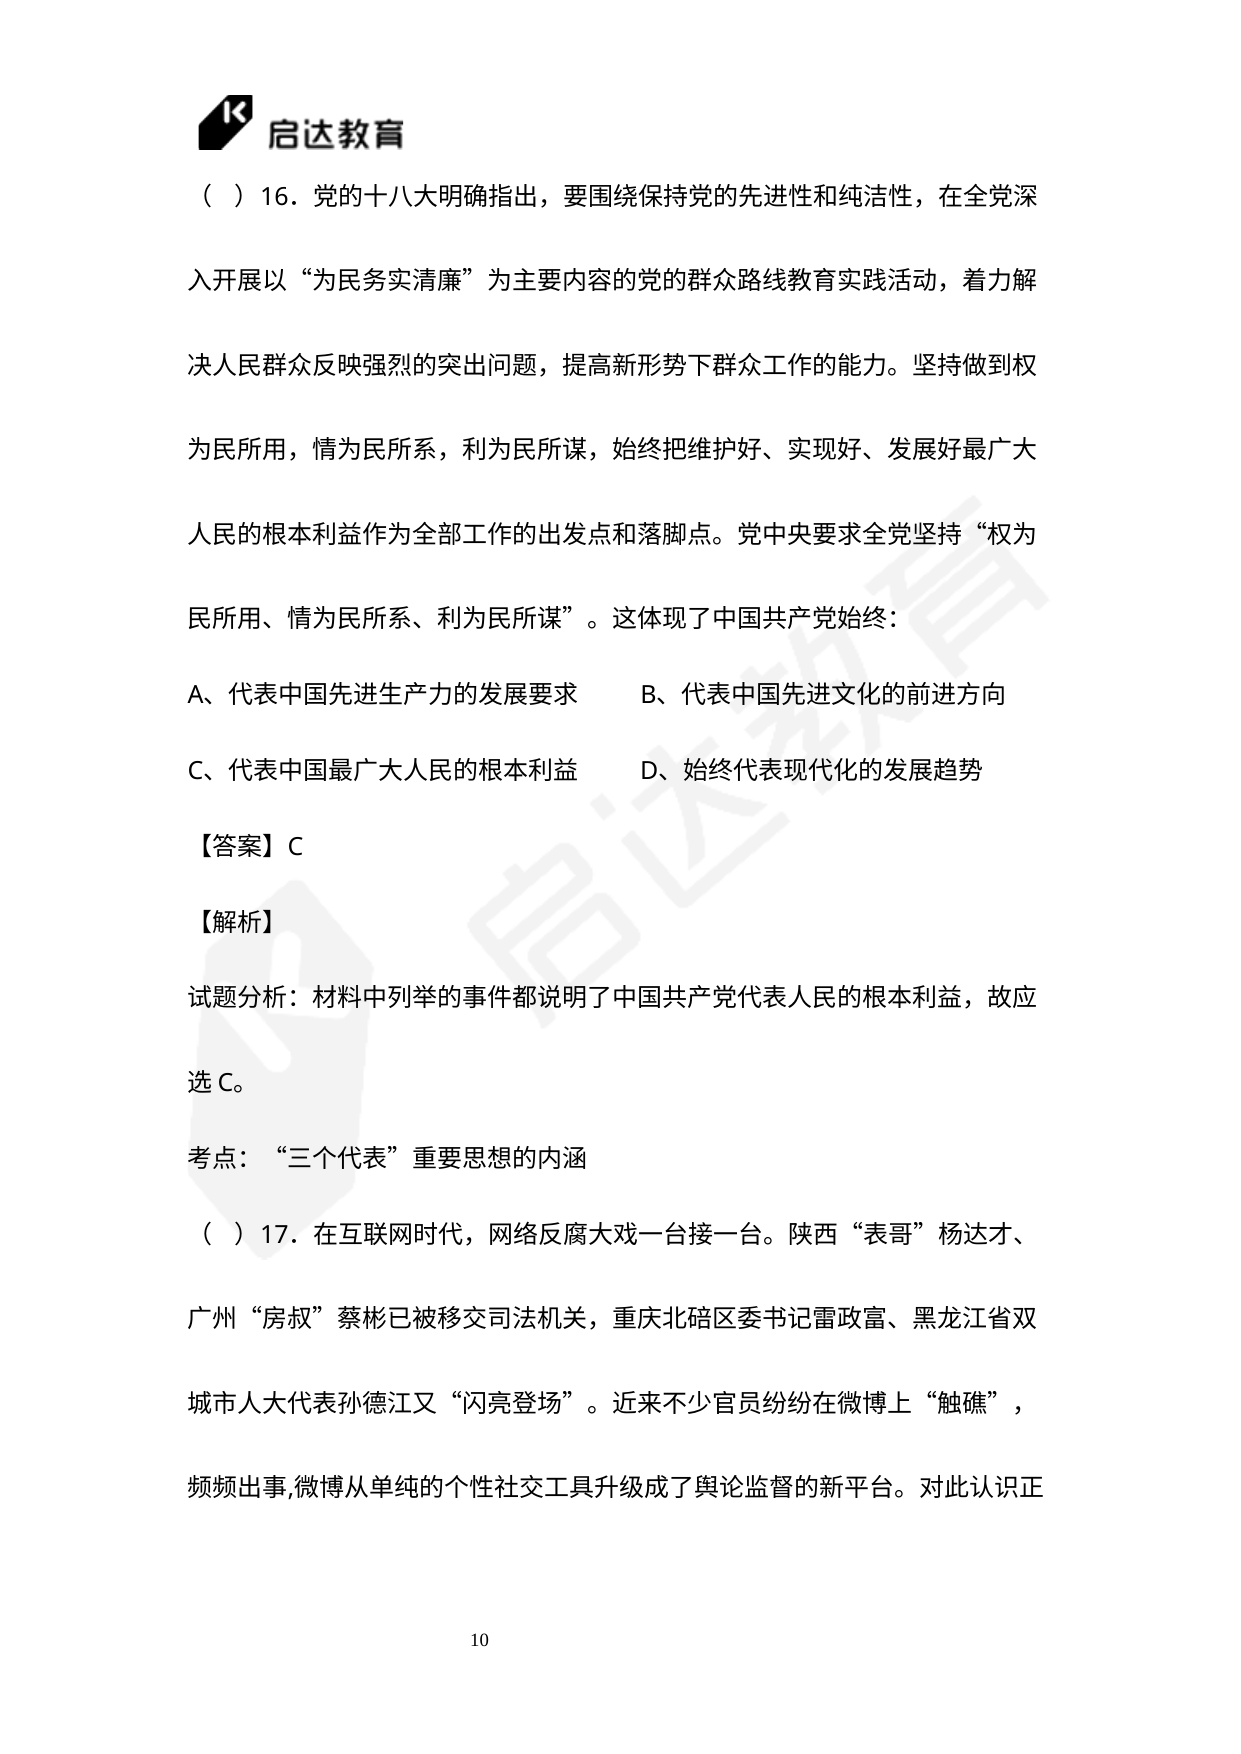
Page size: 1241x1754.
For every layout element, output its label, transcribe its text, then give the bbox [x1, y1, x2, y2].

text 考点：“三个代表”重要思想的内涵 [187, 1124, 1053, 1189]
text 试题分析：材料中列举的事件都说明了中国共产党代表人民的根本利益，故应选C。 [187, 963, 1053, 1113]
text 【解析】 [187, 888, 1053, 953]
text （ ）16．党的十八大明确指出，要围绕保持党的先进性和纯洁性，在全党深入开展以“为民务实清廉”为主要内容的党的群众路线教育实践活动，着力解决人民群众反映强烈的突出问题，提高新形势下群众工作的能力。坚持做到权为民所用，情为民所系，利为民所谋，始终把维护好、实现好、发展好最广大人民的根本利益作为全部工作的出发点和落脚点。党中央要求全党坚持“权为民所用、情为民所系、利为民所谋”。这体现了中国共产党始终： [187, 162, 1053, 649]
text 【答案】C [187, 812, 1053, 877]
picture [198, 95, 404, 150]
text A、代表中国先进生产力的发展要求 B、代表中国先进文化的前进方向 [187, 660, 1053, 725]
text C、代表中国最广大人民的根本利益 D、始终代表现代化的发展趋势 [187, 736, 1053, 801]
text （ ）17．在互联网时代，网络反腐大戏一台接一台。陕西“表哥”杨达才、广州“房叔”蔡彬已被移交司法机关，重庆北碚区委书记雷政富、黑龙江省双城市人大代表孙德江又“闪亮登场”。近来不少官员纷纷在微博上“触礁”，频频出事,微博从单纯的个性社交工具升级成了舆论监督的新平台。对此认识正确的是： [187, 1200, 1053, 1518]
